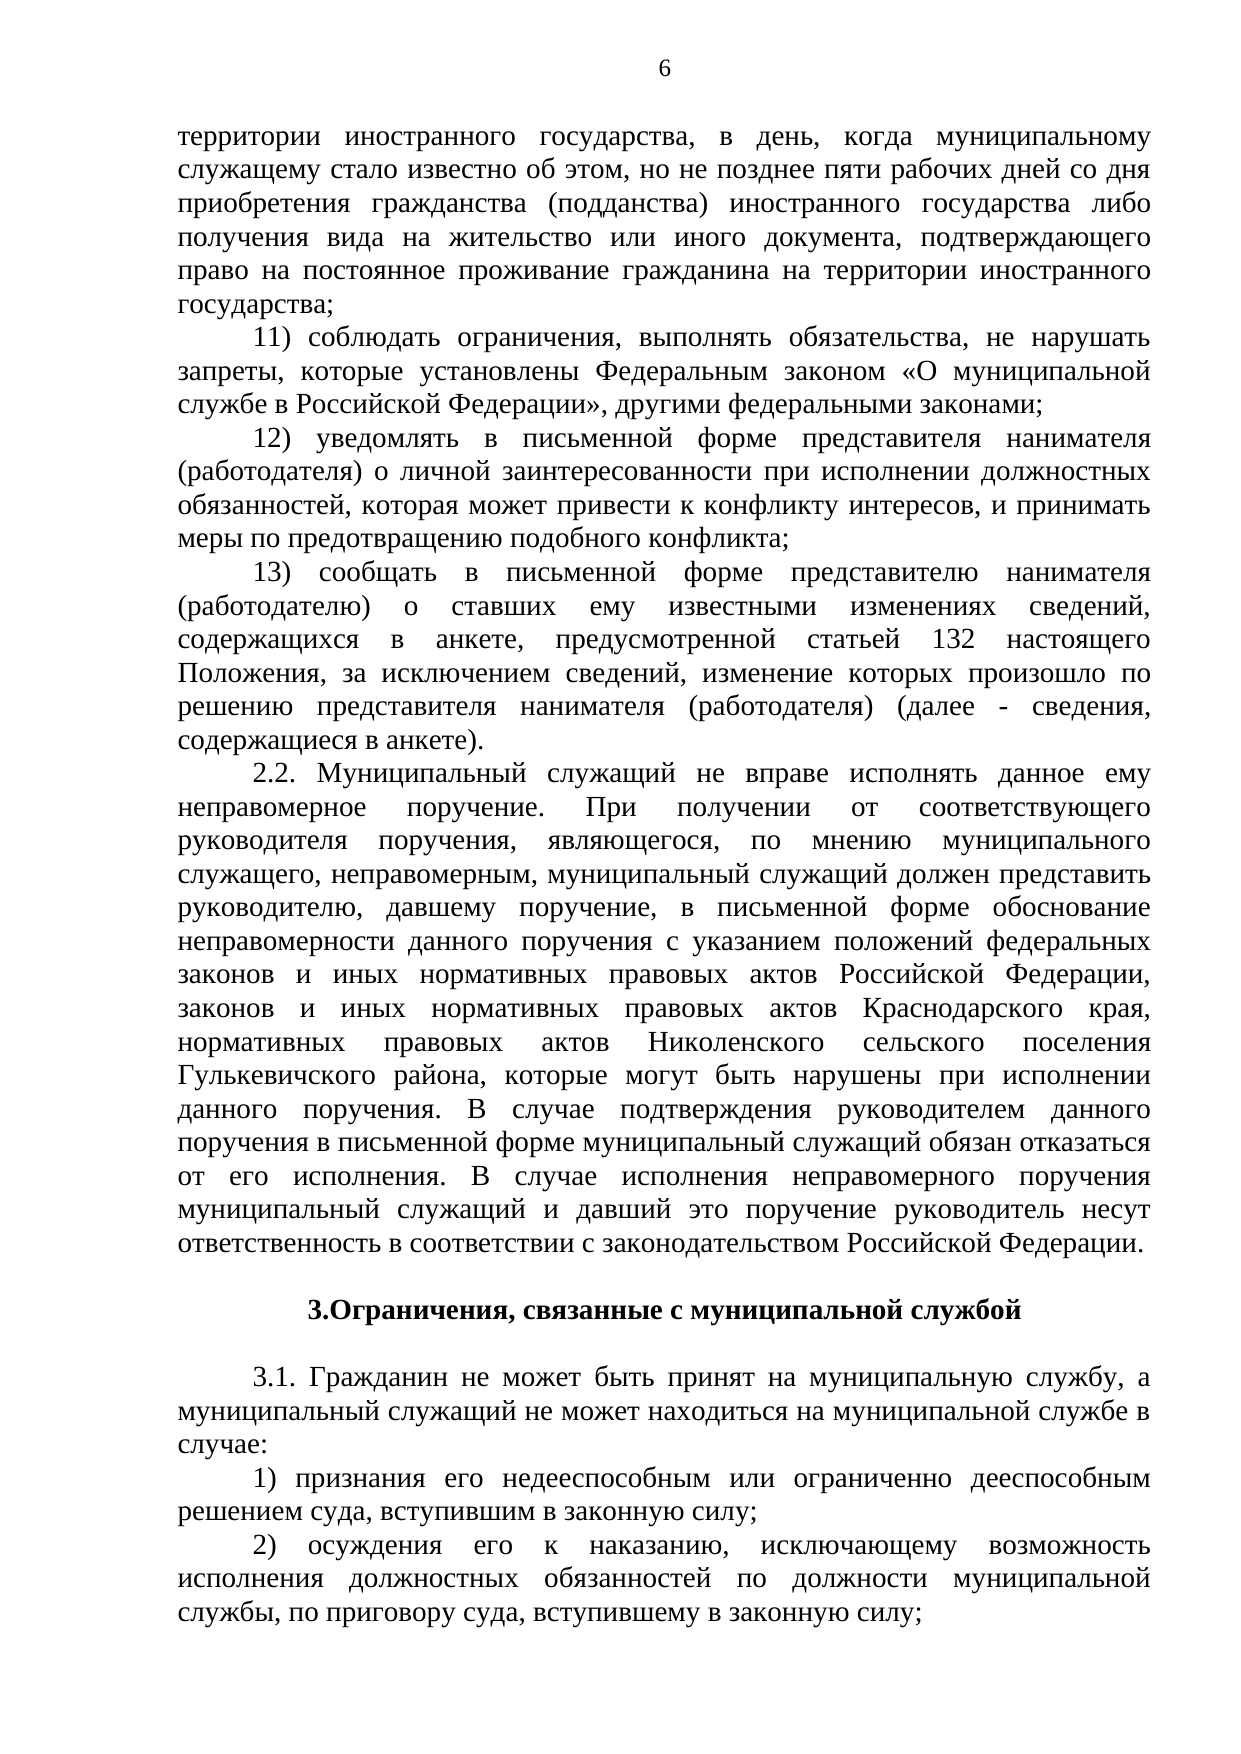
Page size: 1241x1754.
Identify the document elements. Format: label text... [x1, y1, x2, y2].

text 11) соблюдать ограничения, выполнять обязательства, не нарушать запреты, которые установлены Федеральным законом «О муниципальной службе в Российской Федерации», другими федеральными законами; [177, 319, 1152, 420]
text 13) сообщать в письменной форме представителю нанимателя (работодателю) о ставших ему известными изменениях сведений, содержащихся в анкете, предусмотренной статьей 132 настоящего Положения, за исключением сведений, изменение которых произошло по решению представителя нанимателя (работодателя) (далее - сведения, содержащиеся в анкете). [177, 554, 1152, 755]
text 12) уведомлять в письменной форме представителя нанимателя (работодателя) о личной заинтересованности при исполнении должностных обязанностей, которая может привести к конфликту интересов, и принимать меры по предотвращению подобного конфликта; [177, 420, 1152, 554]
text 3.Ограничения, связанные с муниципальной службой [177, 1292, 1152, 1326]
text 1) признания его недееспособным или ограниченно дееспособным решением суда, вступившим в законную силу; [177, 1460, 1152, 1527]
text 3.1. Гражданин не может быть принят на муниципальную службу, а муниципальный служащий не может находиться на муниципальной службе в случае: [177, 1359, 1152, 1460]
text 2) осуждения его к наказанию, исключающему возможность исполнения должностных обязанностей по должности муниципальной службы, по приговору суда, вступившему в законную силу; [177, 1527, 1152, 1627]
text 2.2. Муниципальный служащий не вправе исполнять данное ему неправомерное поручение. При получении от соответствующего руководителя поручения, являющегося, по мнению муниципального служащего, неправомерным, муниципальный служащий должен представить руководителю, давшему поручение, в письменной форме обоснование неправомерности данного поручения с указанием положений федеральных законов и иных нормативных правовых актов Российской Федерации, законов и иных нормативных правовых актов Краснодарского края, нормативных правовых актов Николенского сельского поселения Гулькевичского района, которые могут быть нарушены при исполнении данного поручения. В случае подтверждения руководителем данного поручения в письменной форме муниципальный служащий обязан отказаться от его исполнения. В случае исполнения неправомерного поручения муниципальный служащий и давший это поручение руководитель несут ответственность в соответствии с законодательством Российской Федерации. [177, 755, 1152, 1258]
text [177, 118, 1152, 319]
